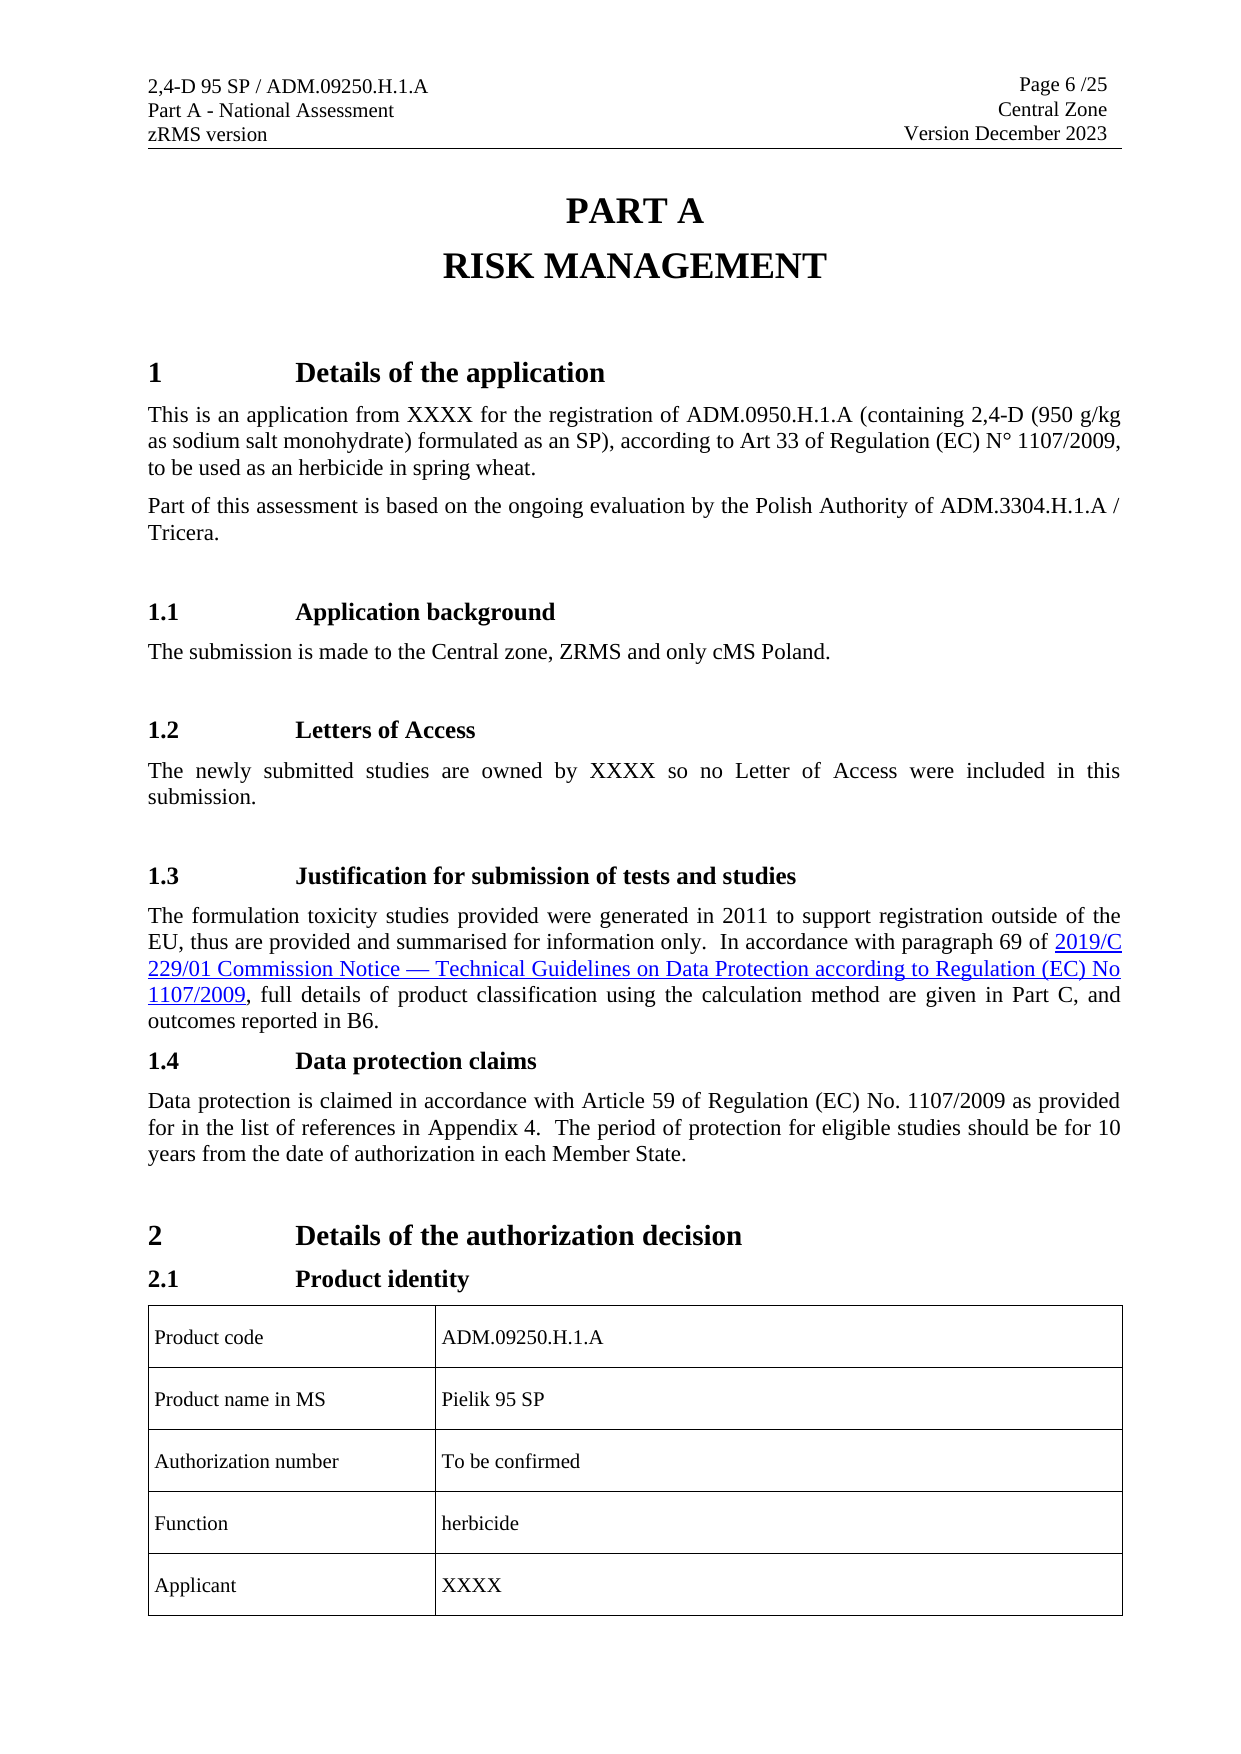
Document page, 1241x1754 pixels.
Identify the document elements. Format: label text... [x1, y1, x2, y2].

table_cell herbicide [436, 1492, 1122, 1553]
table_cell XXXX [436, 1554, 1122, 1615]
subtitle Application background [148, 597, 1122, 625]
text The newly submitted studies are owned by XXXX so no Letter of Access were included in this submission. [148, 757, 1122, 809]
subtitle Details of the application [148, 355, 1122, 388]
subtitle Letters of Access [148, 716, 1122, 744]
text This is an application from XXXX for the registration of ADM.0950.H.1.A (containing 2,4-D (950 g/kg as sodium salt monohydrate) formulated as an SP), according to Art 33 of Regulation (EC) N° 1107/2009, to be used as an herbicide in spring wheat. [148, 401, 1122, 480]
table_cell Applicant [149, 1554, 435, 1615]
text Data protection is claimed in accordance with Article 59 of Regulation (EC) No. 1107/2009 as provided for in the list of references in Appendix 4. The period of protection for eligible studies should be for 10 years from the date of authorization in each Member State. [148, 1088, 1122, 1167]
subtitle Justification for submission of tests and studies [148, 861, 1122, 889]
table_header Product code [149, 1306, 435, 1367]
table_cell Authorization number [149, 1430, 435, 1491]
subtitle Data protection claims [148, 1046, 1122, 1075]
subtitle Details of the authorization decision [148, 1218, 1122, 1252]
text The formulation toxicity studies provided were generated in 2011 to support registration outside of the EU, thus are provided and summarised for information only. In accordance with paragraph 69 of 2019/C 229/01 Commission Notice — Technical Guidelines on Data Protection according to Regulation (EC) No 1107/2009, full details of product classification using the calculation method are given in Part C, and outcomes reported in B6. [148, 902, 1122, 1034]
table_cell Function [149, 1492, 435, 1553]
table_cell Pielik 95 SP [436, 1368, 1122, 1429]
title RISK MANAGEMENT [148, 244, 1122, 287]
table_header ADM.09250.H.1.A [436, 1306, 1122, 1367]
table_cell Product name in MS [149, 1368, 435, 1429]
table_cell To be confirmed [436, 1430, 1122, 1491]
subtitle Product identity [148, 1264, 1122, 1293]
text The submission is made to the Central zone, ZRMS and only cMS Poland. [148, 638, 1122, 664]
text Part of this assessment is based on the ongoing evaluation by the Polish Authority of ADM.3304.H.1.A / Tricera. [148, 492, 1122, 545]
title PART A [148, 188, 1122, 231]
